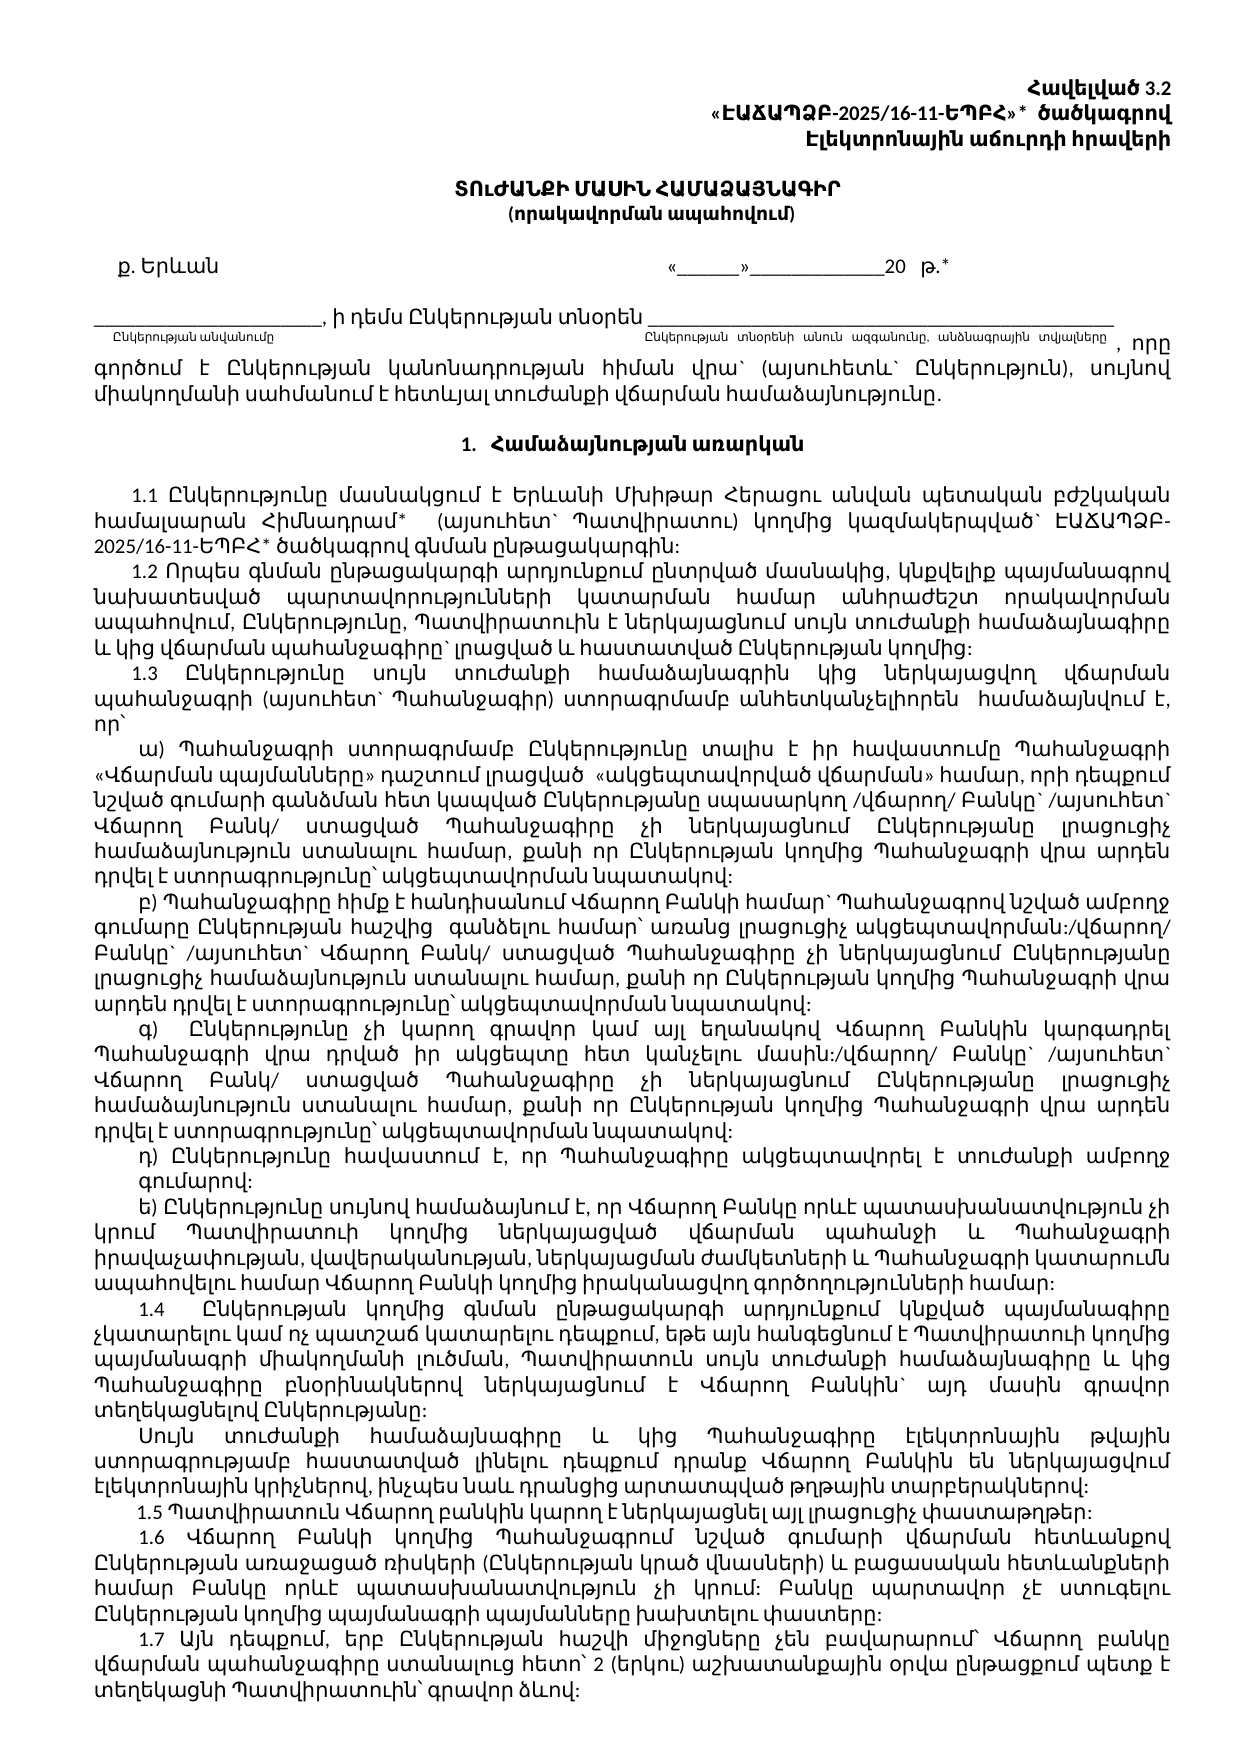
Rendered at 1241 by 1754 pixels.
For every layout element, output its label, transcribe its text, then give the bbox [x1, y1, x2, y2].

text (որակավորման ապահովում) [94, 202, 1171, 225]
text 1.1 Ընկերությունը մասնակցում է Երևանի Մխիթար Հերացու անվան պետական բժշկական համալսարան Հիմնադրամ* (այսուհետ` Պատվիրատու) կողմից կազմակերպված` ԷԱՃԱՊՁԲ-2025/16-11-ԵՊԲՀ* ծածկագրով գնման ընթացակարգին: [94, 482, 1171, 559]
text բ) Պահանջագիրը հիմք է հանդիսանում Վճարող Բանկի համար` Պահանջագրով նշված ամբողջ գումարը Ընկերության հաշվից գանձելու համար՝ առանց լրացուցիչ ակցեպտավորման:/վճարող/ Բանկը` /այսուհետ` Վճարող Բանկ/ ստացված Պահանջագիրը չի ներկայացնում Ընկերությանը լրացուցիչ համաձայնություն ստանալու համար, քանի որ Ընկերության կողմից Պահանջագրի վրա արդեն դրվել է ստորագրությունը՝ ակցեպտավորման նպատակով: [94, 889, 1171, 1016]
text 1.3 Ընկերությունը սույն տուժանքի համաձայնագրին կից ներկայացվող վճարման պահանջագրի (այսուհետ` Պահանջագիր) ստորագրմամբ անհետկանչելիորեն համաձայնվում է, որ՝ [94, 660, 1171, 737]
text ա) Պահանջագրի ստորագրմամբ Ընկերությունը տալիս է իր հավաստումը Պահանջագրի «Վճարման պայմանները» դաշտում լրացված «ակցեպտավորված վճարման» համար, որի դեպքում նշված գումարի գանձման հետ կապված Ընկերությանը սպասարկող /վճարող/ Բանկը` /այսուհետ` Վճարող Բանկ/ ստացված Պահանջագիրը չի ներկայացնում Ընկերությանը լրացուցիչ համաձայնություն ստանալու համար, քանի որ Ընկերության կողմից Պահանջագրի վրա արդեն դրվել է ստորագրությունը՝ ակցեպտավորման նպատակով: [94, 737, 1171, 889]
text ք. Երևան «______»_____________20 թ.* [94, 254, 1171, 279]
text ______________________, ի դեմս Ընկերության տնօրեն _____________________________________________ [94, 304, 1171, 330]
text Սույն տուժանքի համաձայնագիրը և կից Պահանջագիրը էլեկտրոնային թվային ստորագրությամբ հաստատված լինելու դեպքում դրանք Վճարող Բանկին են ներկայացվում էլեկտրոնային կրիչներով, ինչպես նաև դրանցից արտատպված թղթային տարբերակներով: [94, 1423, 1171, 1499]
text 1.2 Որպես գնման ընթացակարգի արդյունքում ընտրված մասնակից, կնքվելիք պայմանագրով նախատեսված պարտավորությունների կատարման համար անհրաժեշտ որակավորման ապահովում, Ընկերությունը, Պատվիրատուին է ներկայացնում սույն տուժանքի համաձայնագիրը և կից վճարման պահանջագիրը` լրացված և հաստատված Ընկերության կողմից: [94, 559, 1171, 660]
text 1.5 Պատվիրատուն Վճարող բանկին կարող է ներկայացնել այլ լրացուցիչ փաստաթղթեր: [94, 1499, 1171, 1524]
text դ) Ընկերությունը հավաստում է, որ Պահանջագիրը ակցեպտավորել է տուժանքի ամբողջ գումարով: [138, 1143, 1171, 1194]
text 1.7 Այն դեպքում, երբ Ընկերության հաշվի միջոցները չեն բավարարում՝ Վճարող բանկը վճարման պահանջագիրը ստանալուց հետո՝ 2 (երկու) աշխատանքային օրվա ընթացքում պետք է տեղեկացնի Պատվիրատուին՝ գրավոր ձևով: [94, 1626, 1171, 1702]
text ե) Ընկերությունը սույնով համաձայնում է, որ Վճարող Բանկը որևէ պատասխանատվություն չի կրում Պատվիրատուի կողմից ներկայացված վճարման պահանջի և Պահանջագրի իրավաչափության, վավերականության, ներկայացման ժամկետների և Պահանջագրի կատարումն ապահովելու համար Վճարող Բանկի կողմից իրականացվող գործողությունների համար: [94, 1194, 1171, 1296]
text 1.4 Ընկերության կողմից գնման ընթացակարգի արդյունքում կնքված պայմանագիրը չկատարելու կամ ոչ պատշաճ կատարելու դեպքում, եթե այն հանգեցնում է Պատվիրատուի կողմից պայմանագրի միակողմանի լուծման, Պատվիրատուն սույն տուժանքի համաձայնագիրը և կից Պահանջագիրը բնօրինակներով ներկայացնում է Վճարող Բանկին` այդ մասին գրավոր տեղեկացնելով Ընկերությանը: [94, 1296, 1171, 1423]
text Ընկերության անվանումը Ընկերության տնօրենի անուն ազգանունը, անձնագրային տվյալները , որը գործում է Ընկերության կանոնադրության հիման վրա` (այսուհետև` Ընկերություն), սույնով միակողմանի սահմանում է հետևյալ տուժանքի վճարման համաձայնությունը. [94, 330, 1171, 406]
text Էլեկտրոնային աճուրդի հրավերի [94, 126, 1171, 151]
text «ԷԱՃԱՊՁԲ-2025/16-11-ԵՊԲՀ»* ծածկագրով [94, 100, 1171, 126]
text 1. Համաձայնության առարկան [94, 432, 1171, 457]
text Հավելված 3.2 [94, 75, 1171, 100]
text 1.6 Վճարող Բանկի կողմից Պահանջագրում նշված գումարի վճարման հետևանքով Ընկերության առաջացած ռիսկերի (Ընկերության կրած վնասների) և բացասական հետևանքների համար Բանկը որևէ պատասխանատվություն չի կրում: Բանկը պարտավոր չէ ստուգելու Ընկերության կողմից պայմանագրի պայմանները խախտելու փաստերը: [94, 1524, 1171, 1626]
text գ) Ընկերությունը չի կարող գրավոր կամ այլ եղանակով Վճարող Բանկին կարգադրել Պահանջագրի վրա դրված իր ակցեպտը հետ կանչելու մասին:/վճարող/ Բանկը` /այսուհետ` Վճարող Բանկ/ ստացված Պահանջագիրը չի ներկայացնում Ընկերությանը լրացուցիչ համաձայնություն ստանալու համար, քանի որ Ընկերության կողմից Պահանջագրի վրա արդեն դրվել է ստորագրությունը՝ ակցեպտավորման նպատակով: [94, 1016, 1171, 1143]
text ՏՈւԺԱՆՔԻ ՄԱՍԻՆ ՀԱՄԱՁԱՅՆԱԳԻՐ [94, 177, 1171, 202]
